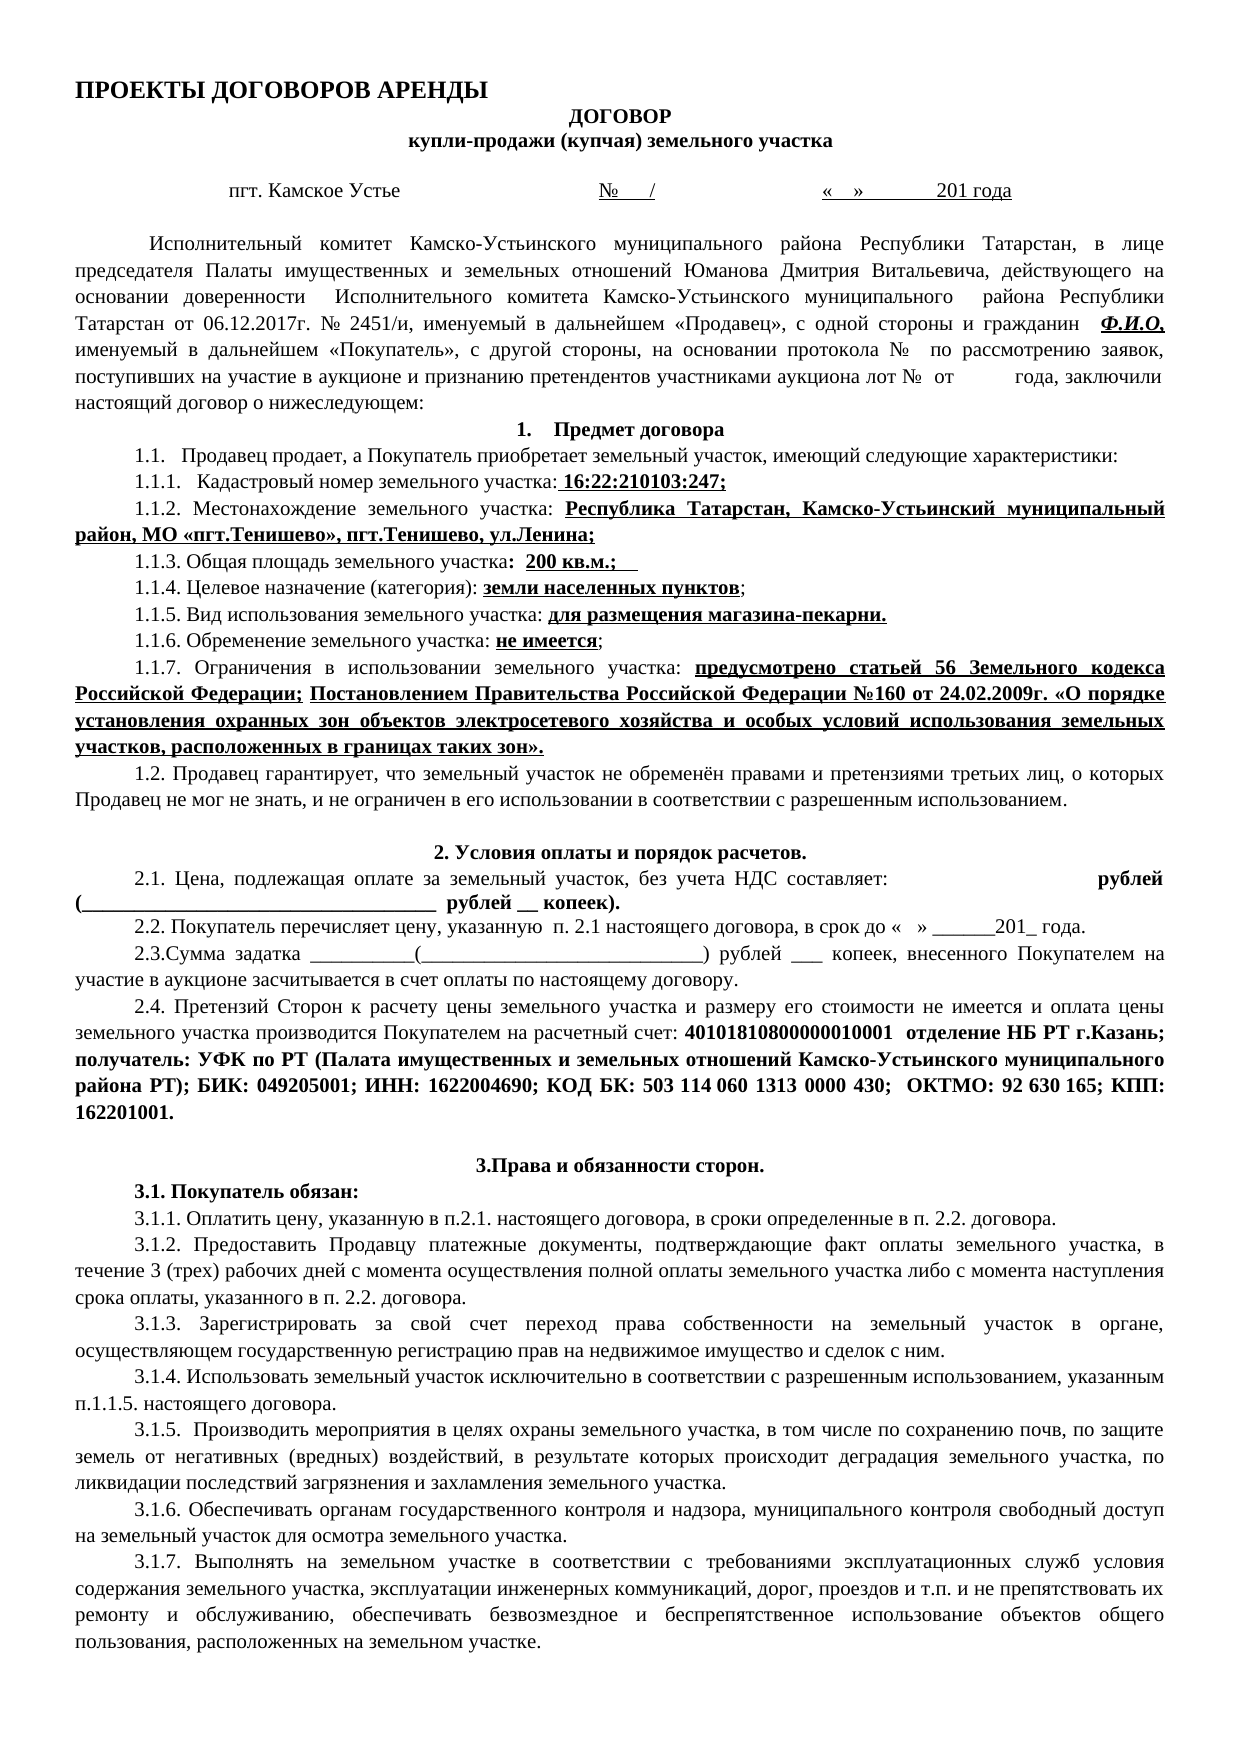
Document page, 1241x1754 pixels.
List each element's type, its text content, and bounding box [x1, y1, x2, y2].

text 1.1.2. Местонахождение земельного участка: Республика Татарстан, Камско-Устьинский муниципальный район, МО «пгт.Тенишево», пгт.Тенишево, ул.Ленина; [75, 496, 1165, 546]
text 3.1.1. Оплатить цену, указанную в п.2.1. настоящего договора, в сроки определенные в п. 2.2. договора. [75, 1205, 1165, 1229]
text 1.1.6. Обременение земельного участка: не имеется; [75, 628, 1165, 652]
text 1.1.7. Ограничения в использовании земельного участка: предусмотрено статьей 56 Земельного кодекса Российской Федерации; Постановлением Правительства Российской Федерации №160 от 24.02.2009г. «О порядке установления охранных зон объектов электросетевого хозяйства и особых условий использования земельных участков, расположенных в границах таких зон». [75, 730, 1165, 758]
text ДОГОВОР [0, 104, 1165, 128]
text 1.1.5. Вид использования земельного участка: для размещения магазина-пекарни. [75, 602, 1165, 626]
text ПРОЕКТЫ ДОГОВОРОВ АРЕНДЫ [75, 75, 1165, 104]
text 3.1.5. Производить мероприятия в целях охраны земельного участка, в том числе по сохранению почв, по защите земель от негативных (вредных) воздействий, в результате которых происходит деградация земельного участка, по ликвидации последствий загрязнения и захламления земельного участка. [75, 1417, 1165, 1494]
text 3.1.6. Обеспечивать органам государственного контроля и надзора, муниципального контроля свободный доступ на земельный участок для осмотра земельного участка. [75, 1496, 1165, 1547]
text 3.1.3. Зарегистрировать за свой счет переход права собственности на земельный участок в органе, осуществляющем государственную регистрацию прав на недвижимое имущество и сделок с ним. [75, 1311, 1165, 1362]
text 1.1.4. Целевое назначение (категория): земли населенных пунктов; [75, 575, 1165, 599]
text 2.2. Покупатель перечисляет цену, указанную п. 2.1 настоящего договора, в срок до « » ______201_ года. [75, 914, 1165, 938]
text 2.4. Претензий Сторон к расчету цены земельного участка и размеру его стоимости не имеется и оплата цены земельного участка производится Покупателем на расчетный счет: 40101810800000010001 отделение НБ РТ г.Казань; получатель: УФК по РТ (Палата имущественных и земельных отношений Камско-Устьинского муниципального района РТ); БИК: 049205001; ИНН: 1622004690; КОД БК: 503 114 060 1313 0000 430; ОКТМО: 92 630 165; КПП: 162201001. [75, 994, 1165, 1124]
text Исполнительный комитет Камско-Устьинского муниципального района Республики Татарстан, в лице председателя Палаты имущественных и земельных отношений Юманова Дмитрия Витальевича, действующего на основании доверенности Исполнительного комитета Камско-Устьинского муниципального района Республики Татарстан от 06.12.2017г. № 2451/и, именуемый в дальнейшем «Продавец», с одной стороны и гражданин Ф.И.О, именуемый в дальнейшем «Покупатель», с другой стороны, на основании протокола № по рассмотрению заявок, поступивших на участие в аукционе и признанию претендентов участниками аукциона лот № от года, заключили настоящий договор о нижеследующем: [75, 231, 1165, 414]
text 1.1.3. Общая площадь земельного участка: 200 кв.м.; [75, 549, 1165, 573]
text 3.1. Покупатель обязан: [75, 1179, 1165, 1203]
text 1.1.1. Кадастровый номер земельного участка: 16:22:210103:247; [75, 469, 1165, 493]
text пгт. Камское Устье № / « » 201 года [75, 178, 1165, 202]
text 3.Права и обязанности сторон. [75, 1152, 1165, 1177]
text 3.1.7. Выполнять на земельном участке в соответствии с требованиями эксплуатационных служб условия содержания земельного участка, эксплуатации инженерных коммуникаций, дорог, проездов и т.п. и не препятствовать их ремонту и обслуживанию, обеспечивать безвозмездное и беспрепятственное использование объектов общего пользования, расположенных на земельном участке. [75, 1549, 1165, 1653]
text 2. Условия оплаты и порядок расчетов. [75, 840, 1165, 864]
text 1.2. Продавец гарантирует, что земельный участок не обременён правами и претензиями третьих лиц, о которых Продавец не мог не знать, и не ограничен в его использовании в соответствии с разрешенным использованием. [75, 760, 1165, 811]
text 1.1. Продавец продает, а Покупатель приобретает земельный участок, имеющий следующие характеристики: [134, 443, 1165, 467]
text 2.3.Сумма задатка __________(___________________________) рублей ___ копеек, внесенного Покупателем на участие в аукционе засчитывается в счет оплаты по настоящему договору. [75, 941, 1165, 991]
text 3.1.2. Предоставить Продавцу платежные документы, подтверждающие факт оплаты земельного участка, в течение 3 (трех) рабочих дней с момента осуществления полной оплаты земельного участка либо с момента наступления срока оплаты, указанного в п. 2.2. договора. [75, 1232, 1165, 1309]
list Предмет договора [75, 416, 1165, 441]
text купли-продажи (купчая) земельного участка [0, 128, 1165, 152]
text 3.1.4. Использовать земельный участок исключительно в соответствии с разрешенным использованием, указанным п.1.1.5. настоящего договора. [75, 1364, 1165, 1415]
text 2.1. Цена, подлежащая оплате за земельный участок, без учета НДС составляет: рублей (__________________________________ рублей __ копеек). [75, 866, 1165, 914]
text 1.1.7. Ограничения в использовании земельного участка: предусмотрено статьей 56 Земельного кодекса Российской Федерации; Постановлением Правительства Российской Федерации №160 от 24.02.2009г. «О порядке установления охранных зон объектов электросетевого хозяйства и особых условий использования земельных участков, расположенных в границах таких зон». [75, 654, 1165, 728]
